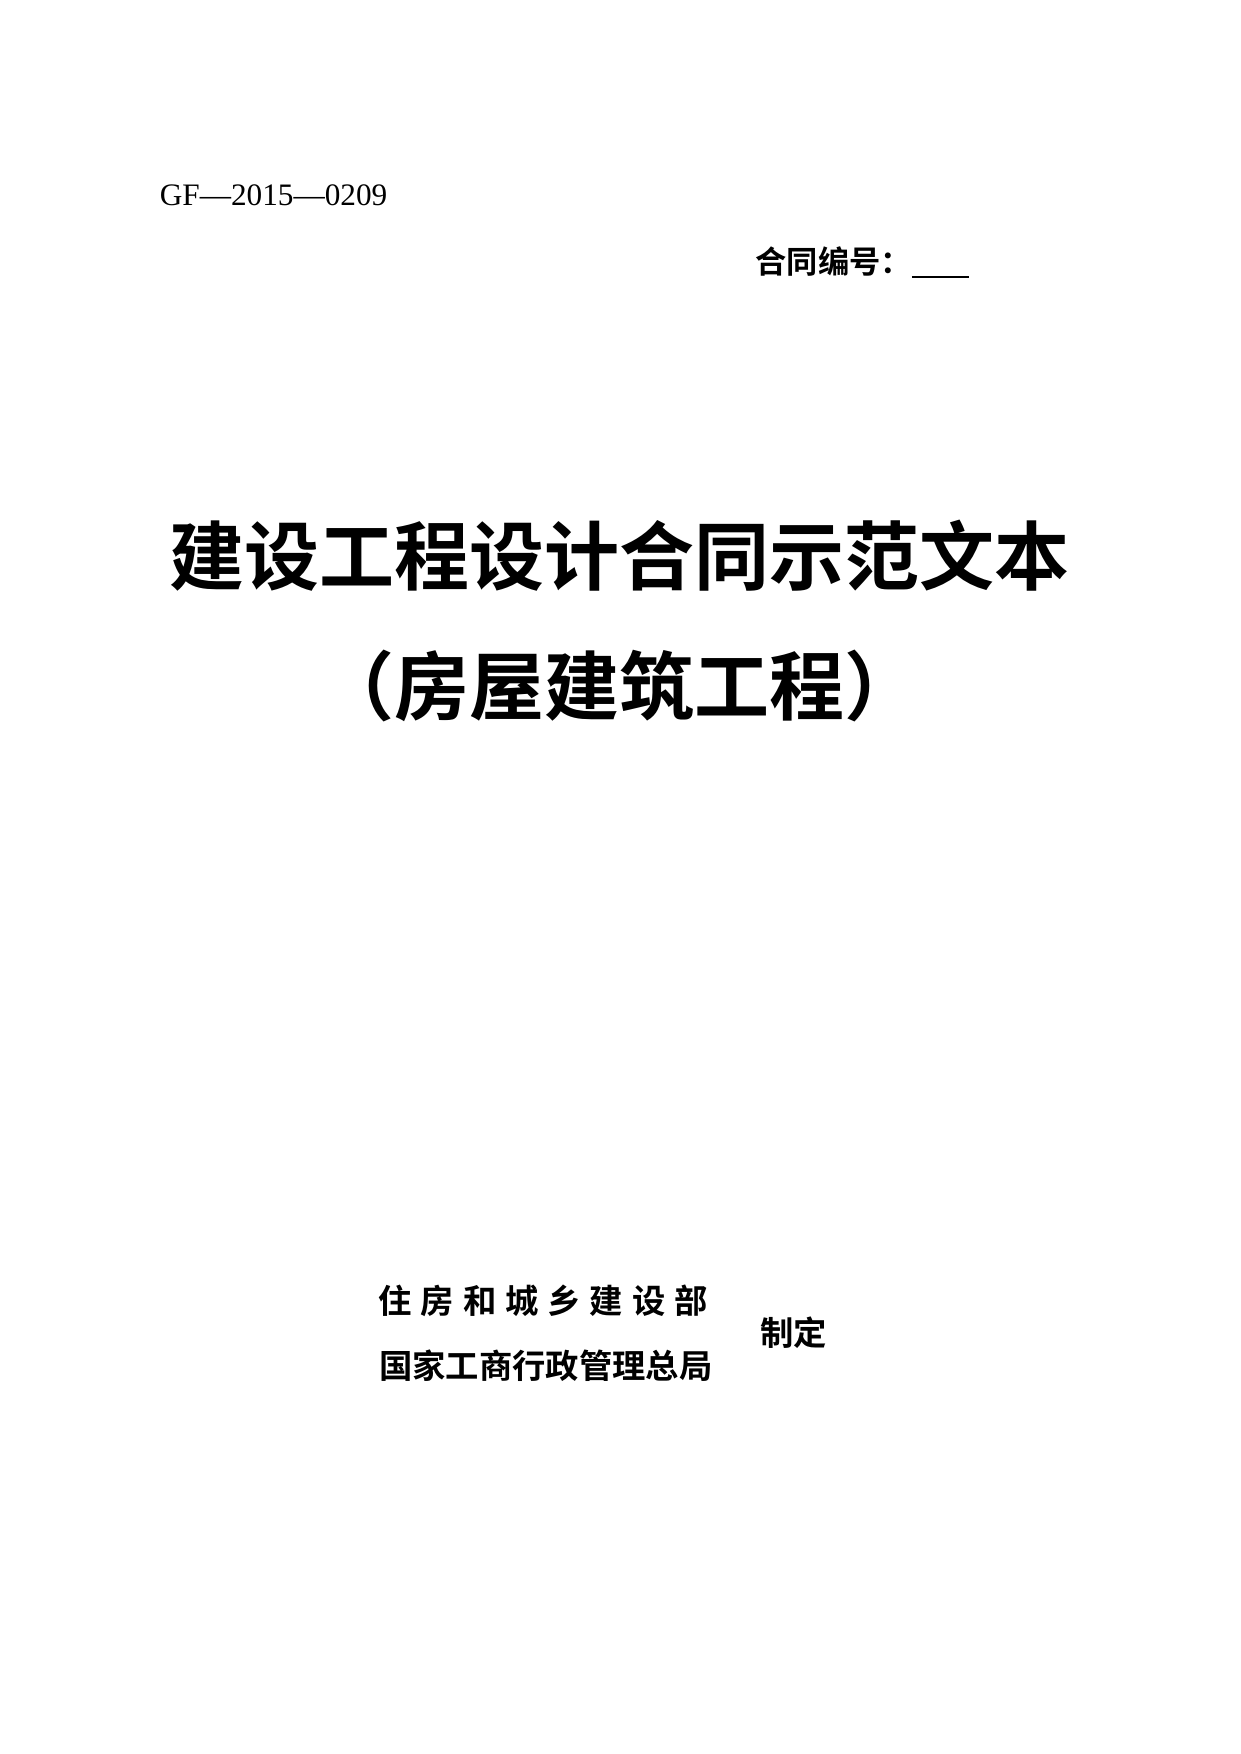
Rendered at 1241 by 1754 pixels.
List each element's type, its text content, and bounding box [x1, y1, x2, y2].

text （房屋建筑工程） [159, 617, 1078, 747]
text 合同编号： [159, 227, 1078, 292]
text GF—2015—0209 [159, 162, 1078, 227]
text 建设工程设计合同示范文本 [159, 487, 1078, 617]
text 住房和城乡建设部 [159, 1267, 707, 1332]
text 国家工商行政管理总局 [159, 1332, 728, 1397]
